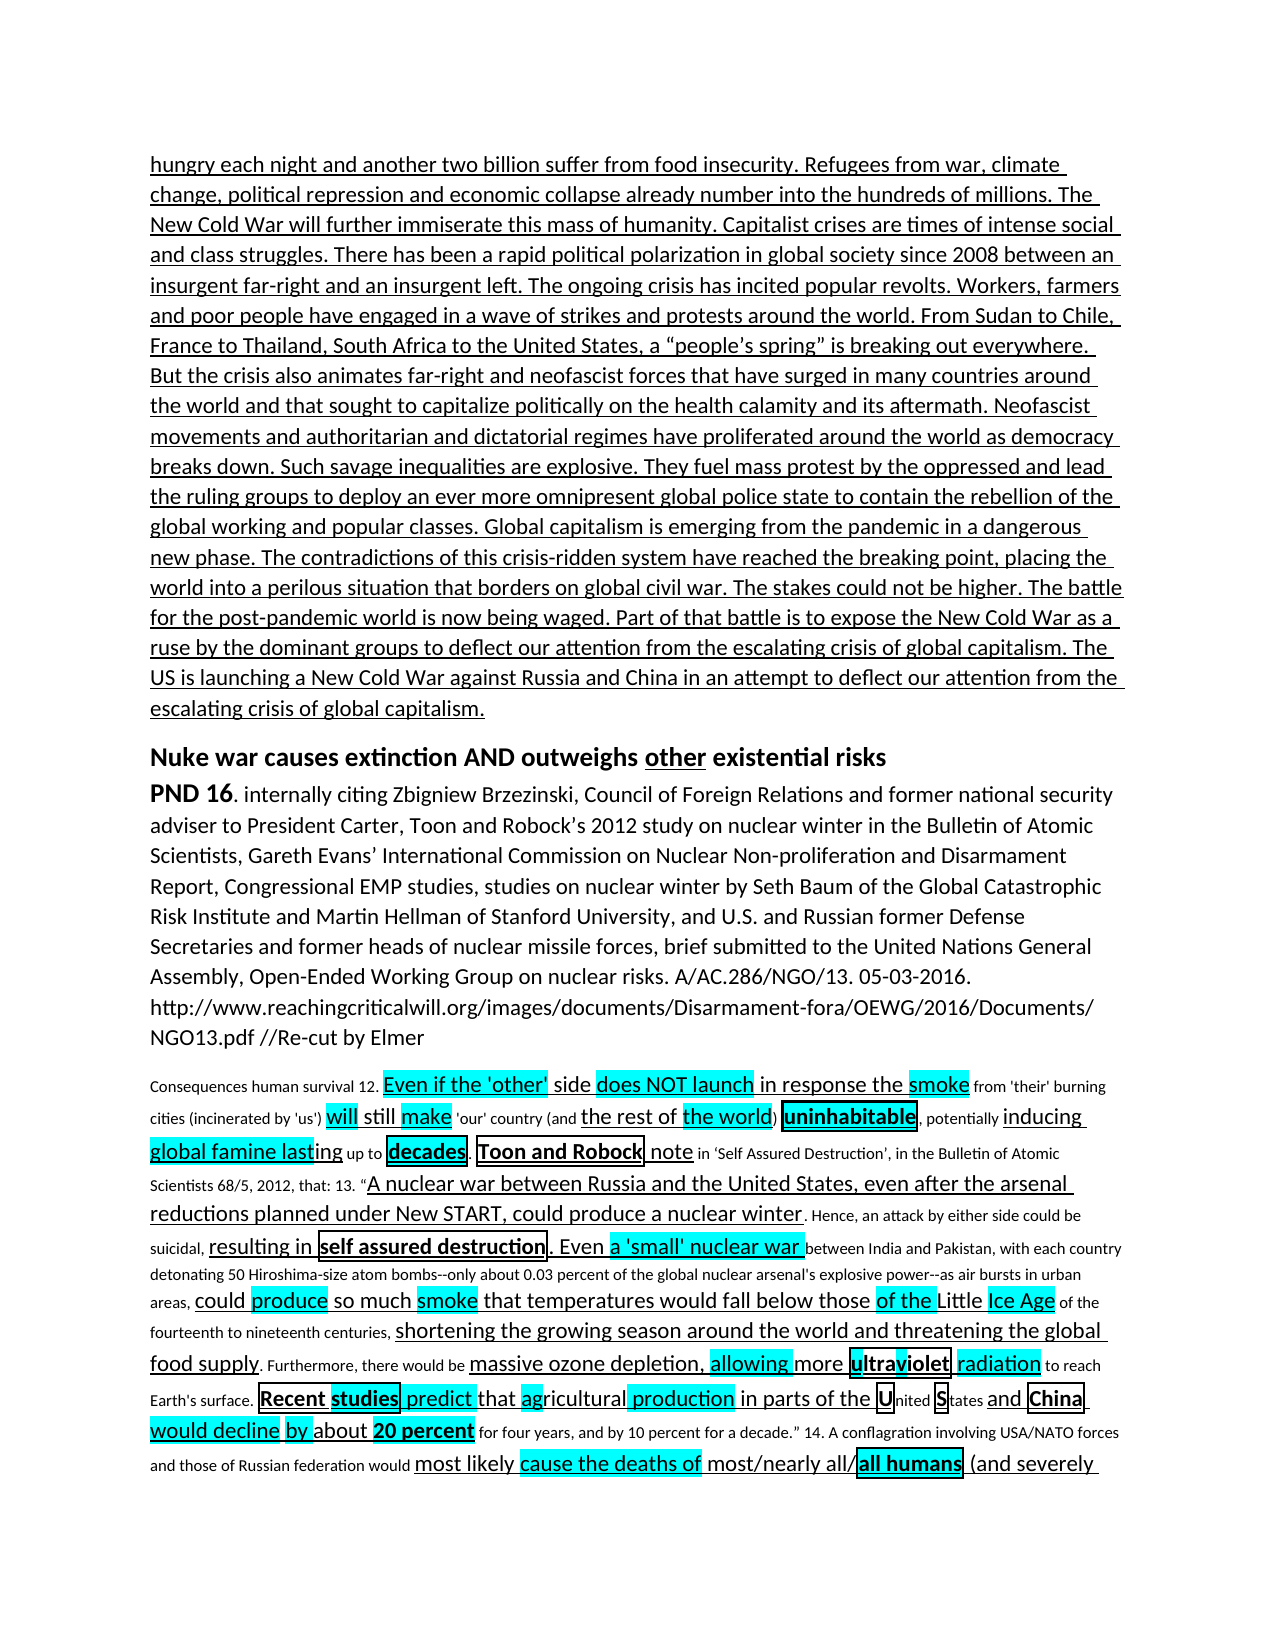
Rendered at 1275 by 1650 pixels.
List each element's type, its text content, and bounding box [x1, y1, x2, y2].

subtitle Nuke war causes extinction AND outweighs other existential risks [150, 741, 1125, 774]
text PND 16. internally citing Zbigniew Brzezinski, Council of Foreign Relations and former national security adviser to President Carter, Toon and Robock’s 2012 study on nuclear winter in the Bulletin of Atomic Scientists, Gareth Evans’ International Commission on Nuclear Non-proliferation and Disarmament Report, Congressional EMP studies, studies on nuclear winter by Seth Baum of the Global Catastrophic Risk Institute and Martin Hellman of Stanford University, and U.S. and Russian former Defense Secretaries and former heads of nuclear missile forces, brief submitted to the United Nations General Assembly, Open-Ended Working Group on nuclear risks. A/AC.286/NGO/13. 05-03-2016. http://www.reachingcriticalwill.org/images/documents/Disarmament-fora/OEWG/2016/Documents/NGO13.pdf //Re-cut by Elmer [150, 776, 1125, 1051]
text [150, 1070, 1125, 1479]
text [150, 150, 1125, 688]
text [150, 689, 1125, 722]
